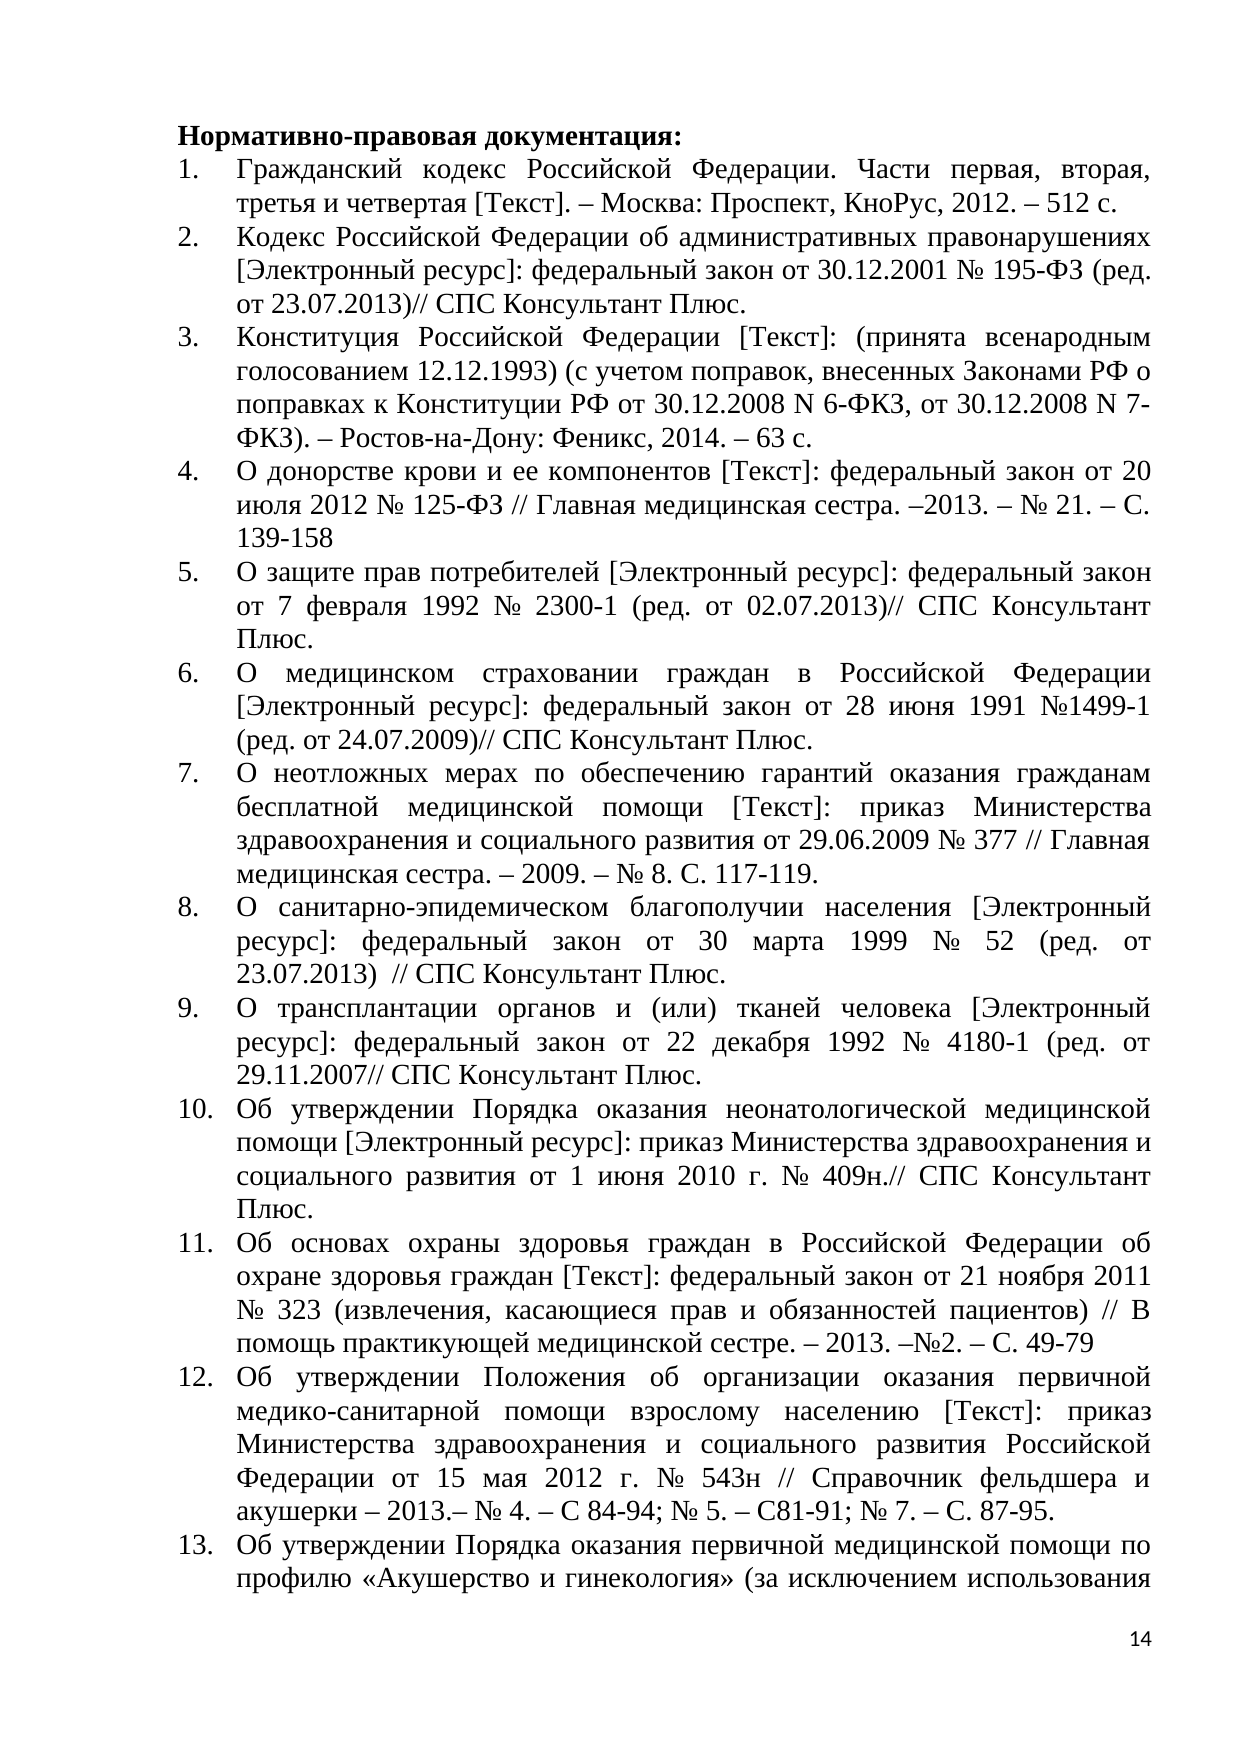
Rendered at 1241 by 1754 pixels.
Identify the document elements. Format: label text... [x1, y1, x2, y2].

list Кодекс Российской Федерации об административных правонарушениях [Электронный ресурс]: федеральный закон от 30.12.2001 № 195-ФЗ (ред. от 23.07.2013)// СПС Консультант Плюс. [177, 219, 1152, 319]
list Конституция Российской Федерации [Текст]: (принята всенародным голосованием 12.12.1993) (с учетом поправок, внесенных Законами РФ о поправках к Конституции РФ от 30.12.2008 N 6-ФКЗ, от 30.12.2008 N 7-ФКЗ). – Ростов-на-Дону: Феникс, 2014. – 63 с. [177, 319, 1152, 453]
list О донорстве крови и ее компонентов [Текст]: федеральный закон от 20 июля 2012 № 125-ФЗ // Главная медицинская сестра. –2013. – № 21. – С. 139-158 [177, 453, 1152, 554]
list О защите прав потребителей [Электронный ресурс]: федеральный закон от 7 февраля 1992 № 2300-1 (ред. от 02.07.2013)// СПС Консультант Плюс. [177, 554, 1152, 655]
list Об утверждении Порядка оказания неонатологической медицинской помощи [Электронный ресурс]: приказ Министерства здравоохранения и социального развития от 1 июня 2010 г. № 409н.// СПС Консультант Плюс. [177, 1091, 1152, 1225]
list О медицинском страховании граждан в Российской Федерации [Электронный ресурс]: федеральный закон от 28 июня 1991 №1499-1 (ред. от 24.07.2009)// СПС Консультант Плюс. [177, 655, 1152, 755]
list Гражданский кодекс Российской Федерации. Части первая, вторая, третья и четвертая [Текст]. – Москва: Проспект, КноРус, 2012. – 512 с. [177, 152, 1152, 219]
list О санитарно-эпидемическом благополучии населения [Электронный ресурс]: федеральный закон от 30 марта 1999 № 52 (ред. от 23.07.2013) // СПС Консультант Плюс. [177, 889, 1152, 990]
list О неотложных мерах по обеспечению гарантий оказания гражданам бесплатной медицинской помощи [Текст]: приказ Министерства здравоохранения и социального развития от 29.06.2009 № 377 // Главная медицинская сестра. – 2009. – № 8. С. 117-119. [177, 755, 1152, 889]
text Нормативно-правовая документация: [177, 118, 1152, 152]
list О трансплантации органов и (или) тканей человека [Электронный ресурс]: федеральный закон от 22 декабря 1992 № 4180-1 (ред. от 29.11.2007// СПС Консультант Плюс. [177, 990, 1152, 1091]
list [177, 1527, 1152, 1594]
list Об основах охраны здоровья граждан в Российской Федерации об охране здоровья граждан [Текст]: федеральный закон от 21 ноября 2011 № 323 (извлечения, касающиеся прав и обязанностей пациентов) // В помощь практикующей медицинской сестре. – 2013. –№2. – С. 49-79 [177, 1225, 1152, 1359]
list Об утверждении Положения об организации оказания первичной медико-санитарной помощи взрослому населению [Текст]: приказ Министерства здравоохранения и социального развития Российской Федерации от 15 мая 2012 г. № 543н // Справочник фельдшера и акушерки – 2013.– № 4. – С 84-94; № 5. – С81-91; № 7. – С. 87-95. [177, 1359, 1152, 1527]
